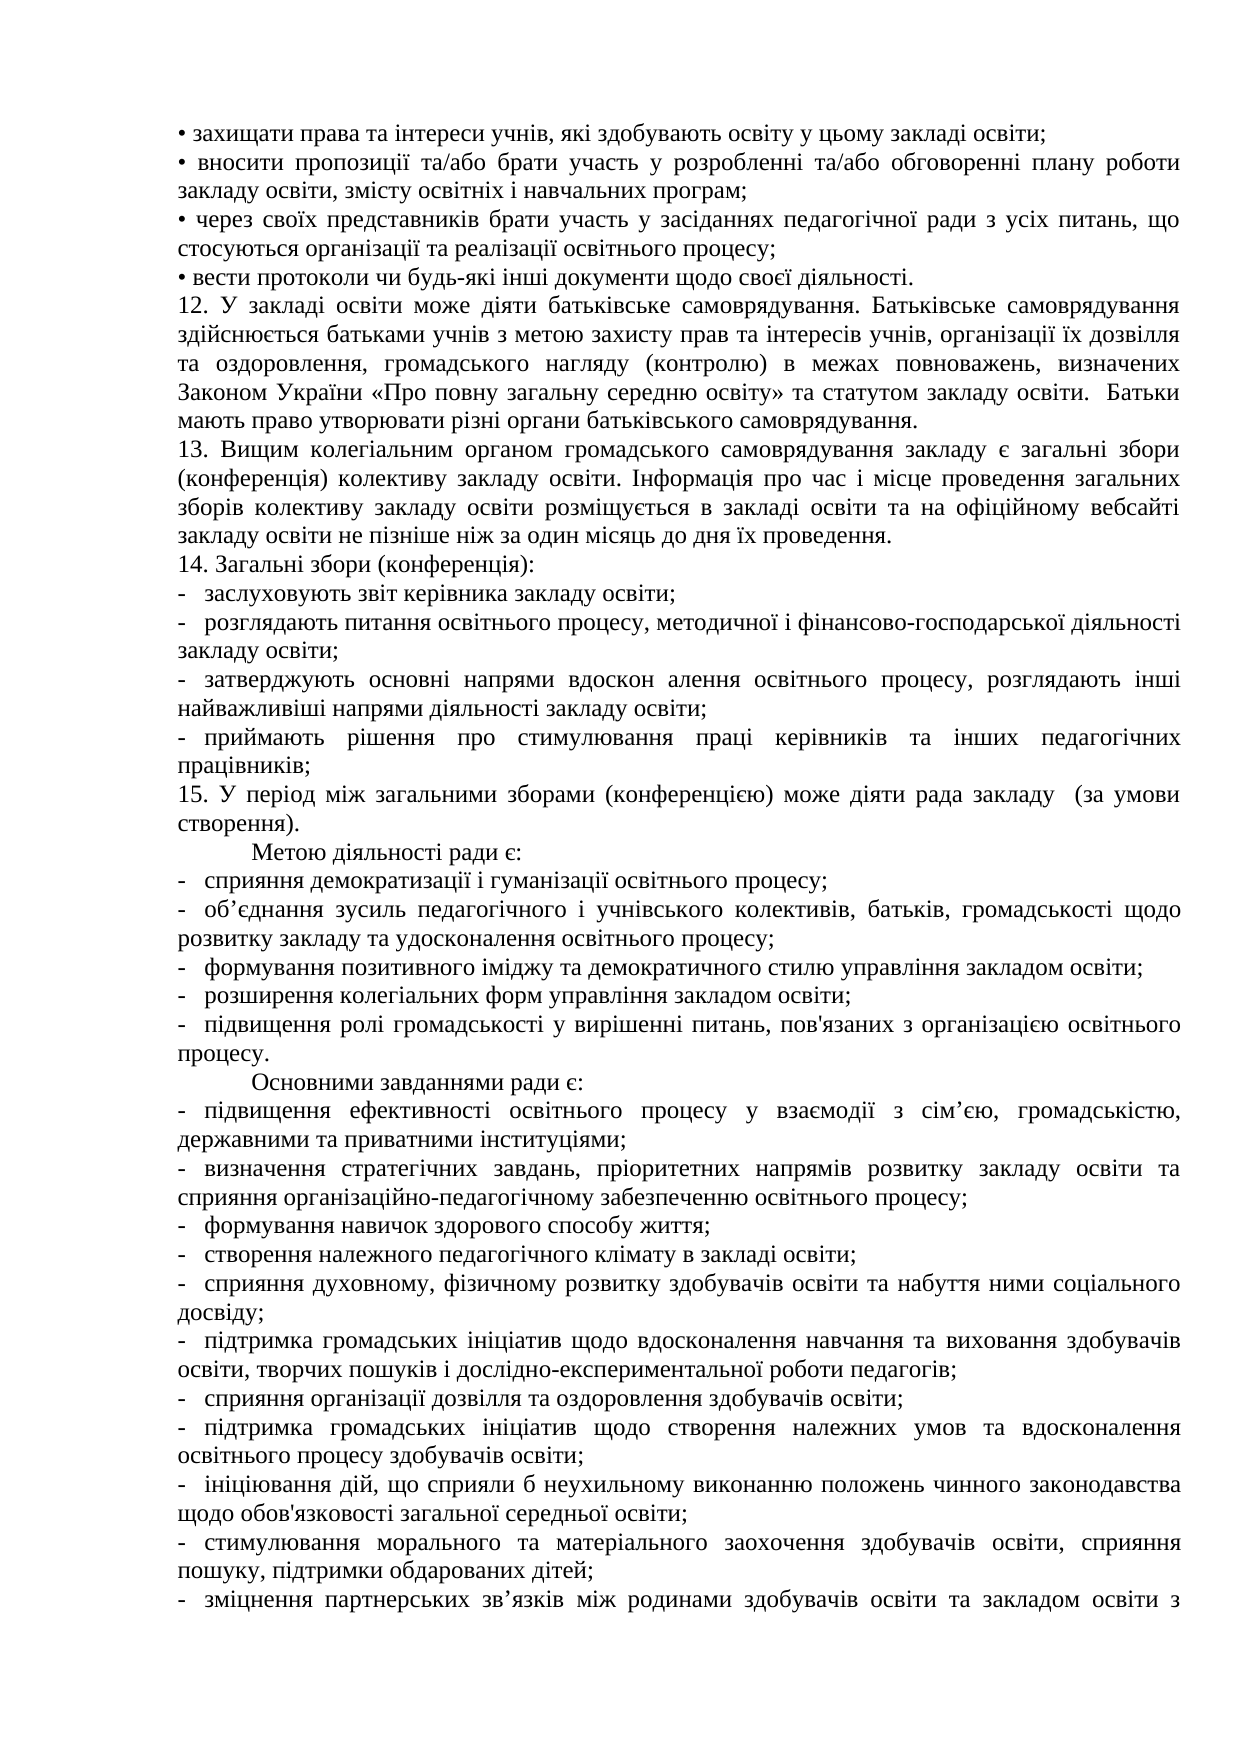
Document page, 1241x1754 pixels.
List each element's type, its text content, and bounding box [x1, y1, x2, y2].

list формування позитивного іміджу та демократичного стилю управління закладом освіти; [177, 952, 1181, 981]
list підвищення ролі громадськості у вирішенні питань, пов'язаних з організацією освітнього процесу. [177, 1009, 1181, 1067]
list розглядають питання освітнього процесу, методичної і фінансово-господарської діяльності закладу освіти; [177, 607, 1181, 664]
list заслуховують звіт керівника закладу освіти; [177, 578, 1181, 607]
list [177, 1584, 1181, 1613]
list стимулювання морального та матеріального заохочення здобувачів освіти, сприяння пошуку, підтримки обдарованих дітей; [177, 1527, 1181, 1584]
list визначення стратегічних завдань, пріоритетних напрямів розвитку закладу освіти та сприяння організаційно-педагогічному забезпеченню освітнього процесу; [177, 1153, 1181, 1211]
list підвищення ефективності освітнього процесу у взаємодії з сім’єю, громадськістю, державними та приватними інституціями; [177, 1096, 1181, 1153]
text • вносити пропозиції та/або брати участь у розробленні та/або обговоренні плану роботи закладу освіти, змісту освітніх і навчальних програм; [177, 147, 1181, 204]
list затверджують основні напрями вдоскон алення освітнього процесу, розглядають інші найважливіші напрями діяльності закладу освіти; [177, 664, 1181, 722]
list ініціювання дій, що сприяли б неухильному виконанню положень чинного законодавства щодо обов'язковості загальної середньої освіти; [177, 1469, 1181, 1527]
list підтримка громадських ініціатив щодо створення належних умов та вдосконалення освітнього процесу здобувачів освіти; [177, 1412, 1181, 1469]
list сприяння демократизації і гуманізації освітнього процесу; [177, 866, 1181, 894]
list сприяння духовному, фізичному розвитку здобувачів освіти та набуття ними соціального досвіду; [177, 1268, 1181, 1326]
text • захищати права та інтереси учнів, які здобувають освіту у цьому закладі освіти; [177, 118, 1181, 147]
list формування навичок здорового способу життя; [177, 1211, 1181, 1239]
text 12. У закладі освіти може діяти батьківське самоврядування. Батьківське самоврядування здійснюється батьками учнів з метою захисту прав та інтересів учнів, організації їх дозвілля та оздоровлення, громадського нагляду (контролю) в межах повноважень, визначених Законом України «Про повну загальну середню освіту» та статутом закладу освіти. Батьки мають право утворювати різні органи батьківського самоврядування. [177, 291, 1181, 434]
list приймають рішення про стимулювання праці керівників та інших педагогічних працівників; [177, 722, 1181, 779]
list підтримка громадських ініціатив щодо вдосконалення навчання та виховання здобувачів освіти, творчих пошуків і дослідно-експериментальної роботи педагогів; [177, 1326, 1181, 1383]
text Метою діяльності ради є: [177, 837, 1181, 866]
text Основними завданнями ради є: [177, 1067, 1181, 1096]
text 14. Загальні збори (конференція): [177, 549, 1181, 578]
list розширення колегіальних форм управління закладом освіти; [177, 981, 1181, 1009]
list 15. У період між загальними зборами (конференцією) може діяти рада закладу (за умови створення). [177, 779, 1181, 837]
text • вести протоколи чи будь-які інші документи щодо своєї діяльності. [177, 262, 1181, 291]
list об’єднання зусиль педагогічного і учнівського колективів, батьків, громадськості щодо розвитку закладу та удосконалення освітнього процесу; [177, 894, 1181, 952]
list 13. Вищим колегіальним органом громадського самоврядування закладу є загальні збори (конференція) колективу закладу освіти. Інформація про час і місце проведення загальних зборів колективу закладу освіти розміщується в закладі освіти та на офіційному вебсайті закладу освіти не пізніше ніж за один місяць до дня їх проведення. [177, 434, 1181, 549]
list створення належного педагогічного клімату в закладі освіти; [177, 1239, 1181, 1268]
list сприяння організації дозвілля та оздоровлення здобувачів освіти; [177, 1383, 1181, 1412]
text • через своїх представників брати участь у засіданнях педагогічної ради з усіх питань, що стосуються організації та реалізації освітнього процесу; [177, 204, 1181, 262]
